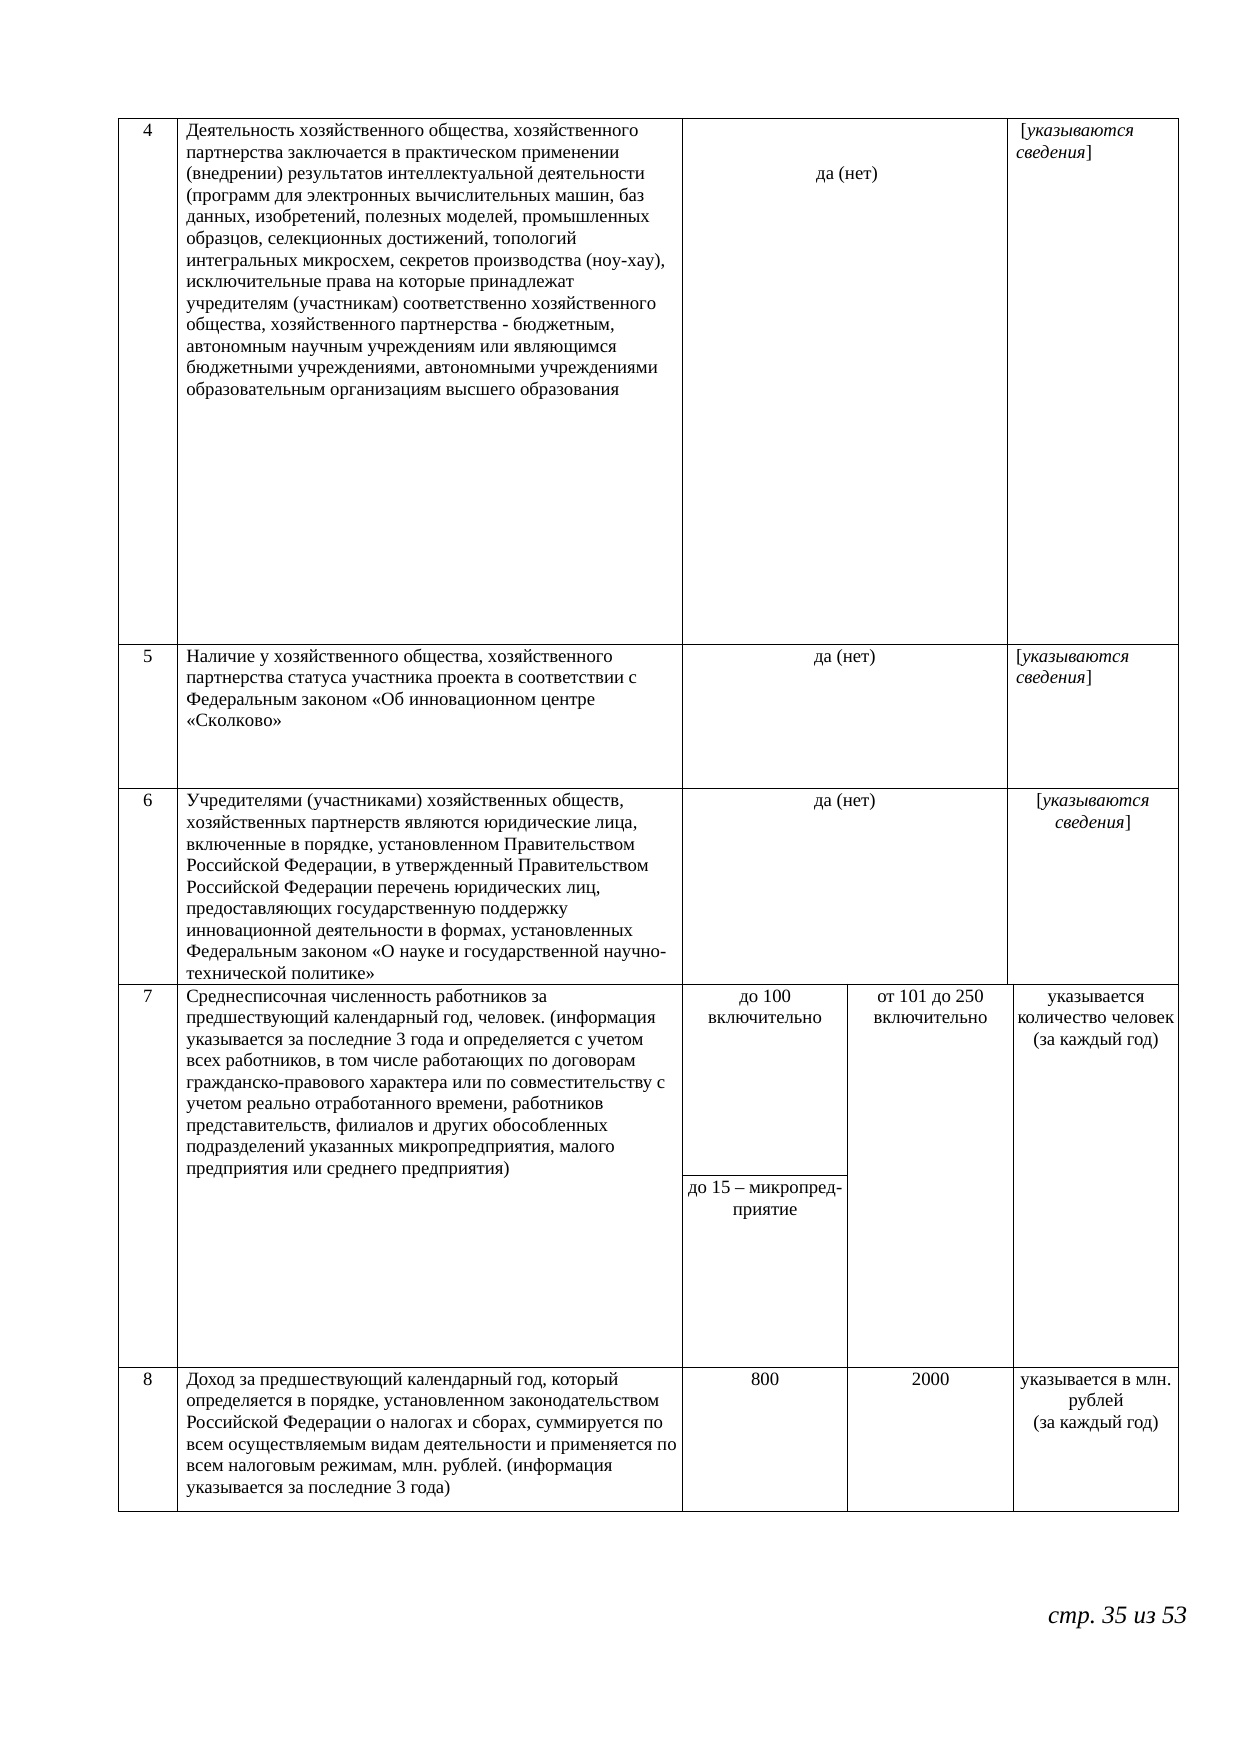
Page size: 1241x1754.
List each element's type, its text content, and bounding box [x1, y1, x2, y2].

table_cell да (нет) [683, 789, 1007, 983]
table_cell да (нет) [683, 645, 1007, 788]
table_cell [указываются сведения] [1008, 789, 1178, 983]
table_cell 5 [119, 645, 177, 788]
table_cell 800 [683, 1368, 847, 1511]
table_cell Наличие у хозяйственного общества, хозяйственного партнерства статуса участника проекта в соответствии с Федеральным законом «Об инновационном центре «Сколково» [178, 645, 682, 788]
table_cell 2000 [848, 1368, 1013, 1511]
table_cell Деятельность хозяйственного общества, хозяйственного партнерства заключается в практическом применении (внедрении) результатов интеллектуальной деятельности (программ для электронных вычислительных машин, баз данных, изобретений, полезных моделей, промышленных образцов, селекционных достижений, топологий интегральных микросхем, секретов производства (ноу-хау), исключительные права на которые принадлежат учредителям (участникам) соответственно хозяйственного общества, хозяйственного партнерства - бюджетным, автономным научным учреждениям или являющимся бюджетными учреждениями, автономными учреждениями образовательным организациям высшего образования [178, 119, 682, 644]
table_cell 6 [119, 789, 177, 983]
table_cell указывается количество человек (за каждый год) [1014, 985, 1178, 1367]
table_cell от 101 до 250 включительно [848, 985, 1013, 1367]
table_cell да (нет) [683, 119, 1007, 644]
table_cell 7 [119, 985, 177, 1367]
table_cell до 15 – микропредприятие [683, 1176, 847, 1367]
table_cell 4 [119, 119, 177, 644]
table_cell 8 [119, 1368, 177, 1511]
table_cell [178, 1368, 682, 1511]
table_cell указывается в млн. рублей (за каждый год) [1014, 1368, 1178, 1511]
table_cell Учредителями (участниками) хозяйственных обществ, хозяйственных партнерств являются юридические лица, включенные в порядке, установленном Правительством Российской Федерации, в утвержденный Правительством Российской Федерации перечень юридических лиц, предоставляющих государственную поддержку инновационной деятельности в формах, установленных Федеральным законом «О науке и государственной научно-технической политике» [178, 789, 682, 983]
table_cell Среднесписочная численность работников за предшествующий календарный год, человек. (информация указывается за последние 3 года и определяется с учетом всех работников, в том числе работающих по договорам гражданско-правового характера или по совместительству с учетом реально отработанного времени, работников представительств, филиалов и других обособленных подразделений указанных микропредприятия, малого предприятия или среднего предприятия) [178, 985, 682, 1367]
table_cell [1008, 119, 1178, 644]
table_cell до 100 включительно [683, 985, 847, 1175]
table_cell [указываются сведения] [1008, 645, 1178, 788]
